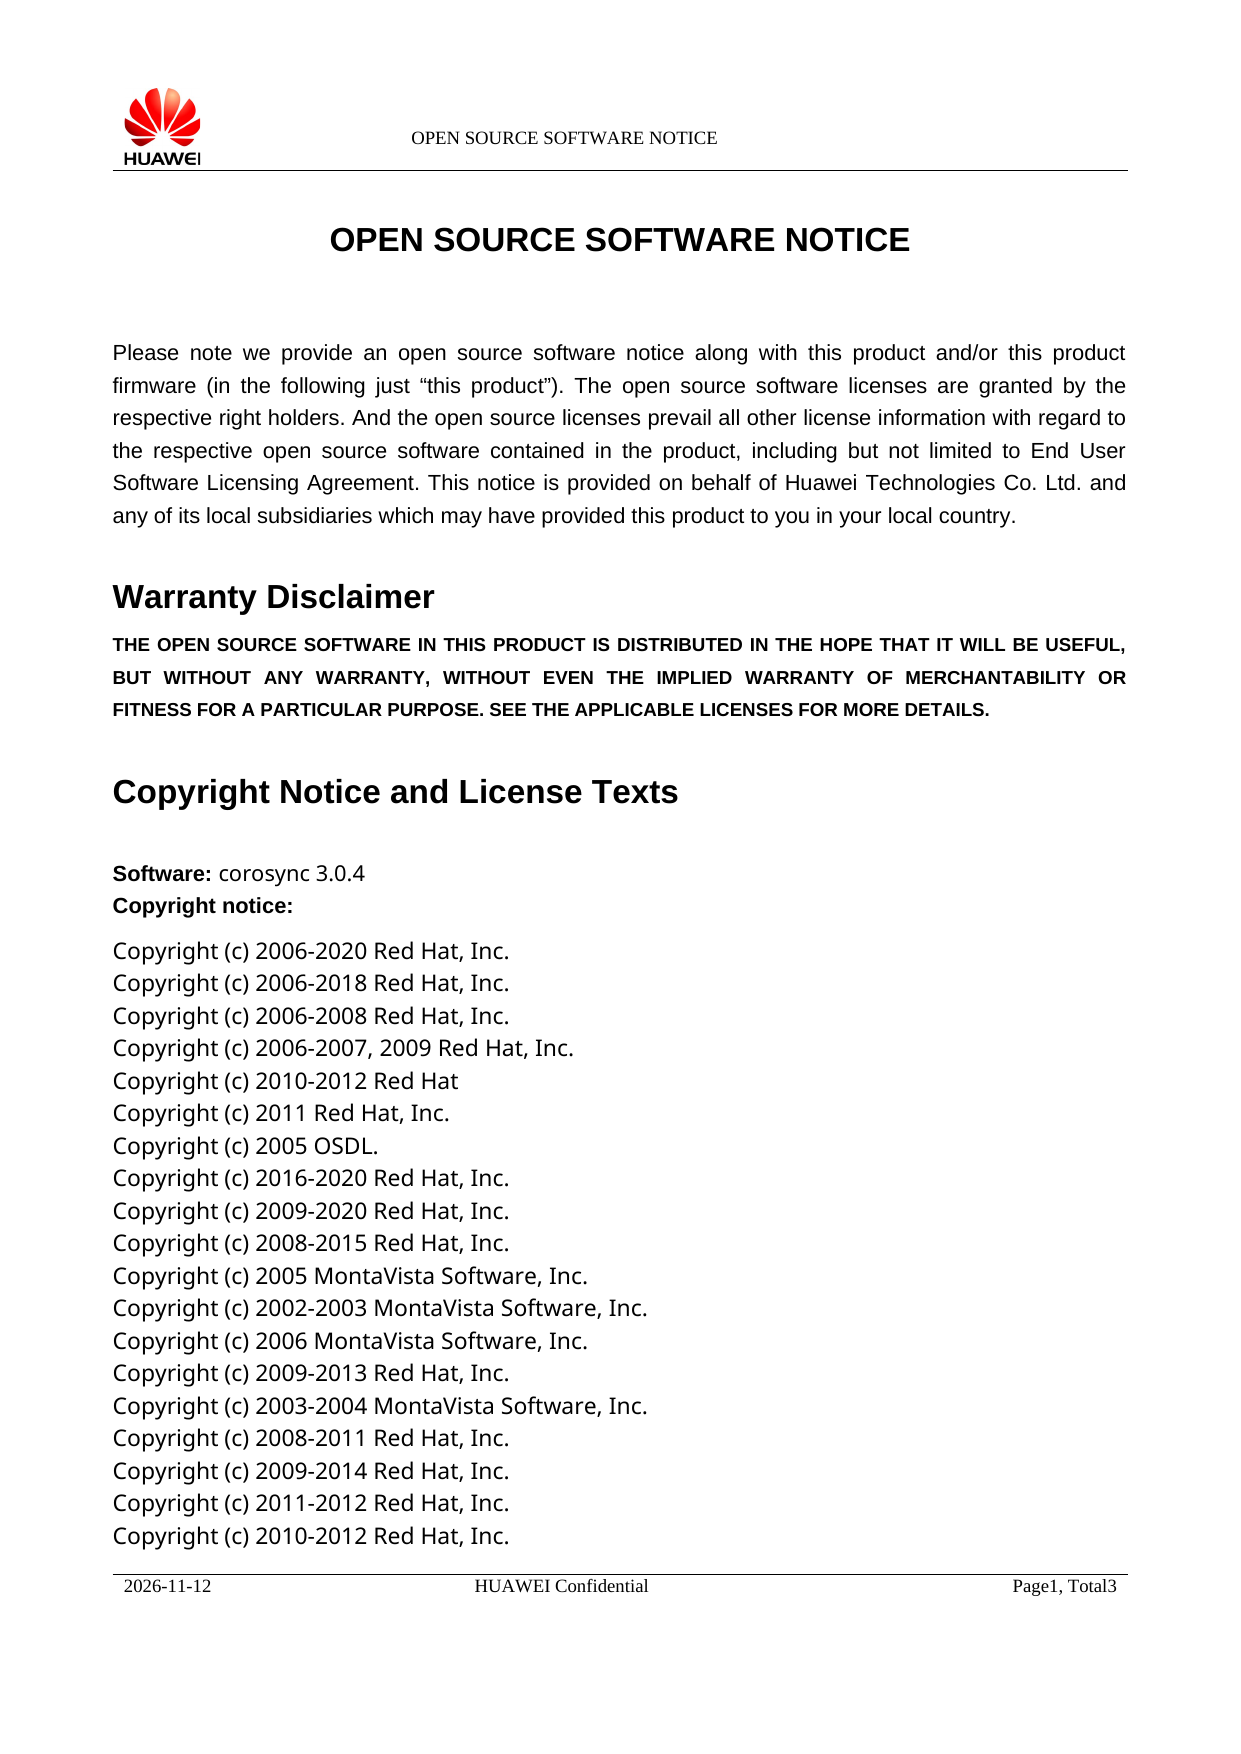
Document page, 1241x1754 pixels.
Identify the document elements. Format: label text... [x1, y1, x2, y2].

text Copyright notice: [112, 889, 1128, 921]
text The open source software in this product is distributed in the hope that it will be useful, but WITHOUT ANY WARRANTY, without even the implied warranty of MERCHANTABILITY or FITNESS FOR A PARTICULAR PURPOSE. See the applicable licenses for more details. [112, 629, 1128, 726]
picture [124, 88, 201, 165]
text OPEN SOURCE SOFTWARE NOTICE [112, 206, 1128, 271]
text Please note we provide an open source software notice along with this product and/or this product firmware (in the following just “this product”). The open source software licenses are granted by the respective right holders. And the open source licenses prevail all other license information with regard to the respective open source software contained in the product, including but not limited to End User Software Licensing Agreement. This notice is provided on behalf of Huawei Technologies Co. Ltd. and any of its local subsidiaries which may have provided this product to you in your local country. [112, 336, 1128, 531]
title Software: corosync 3.0.4 [112, 856, 1128, 889]
text Copyright Notice and License Texts [112, 759, 1128, 824]
text Warranty Disclaimer [112, 564, 1128, 629]
